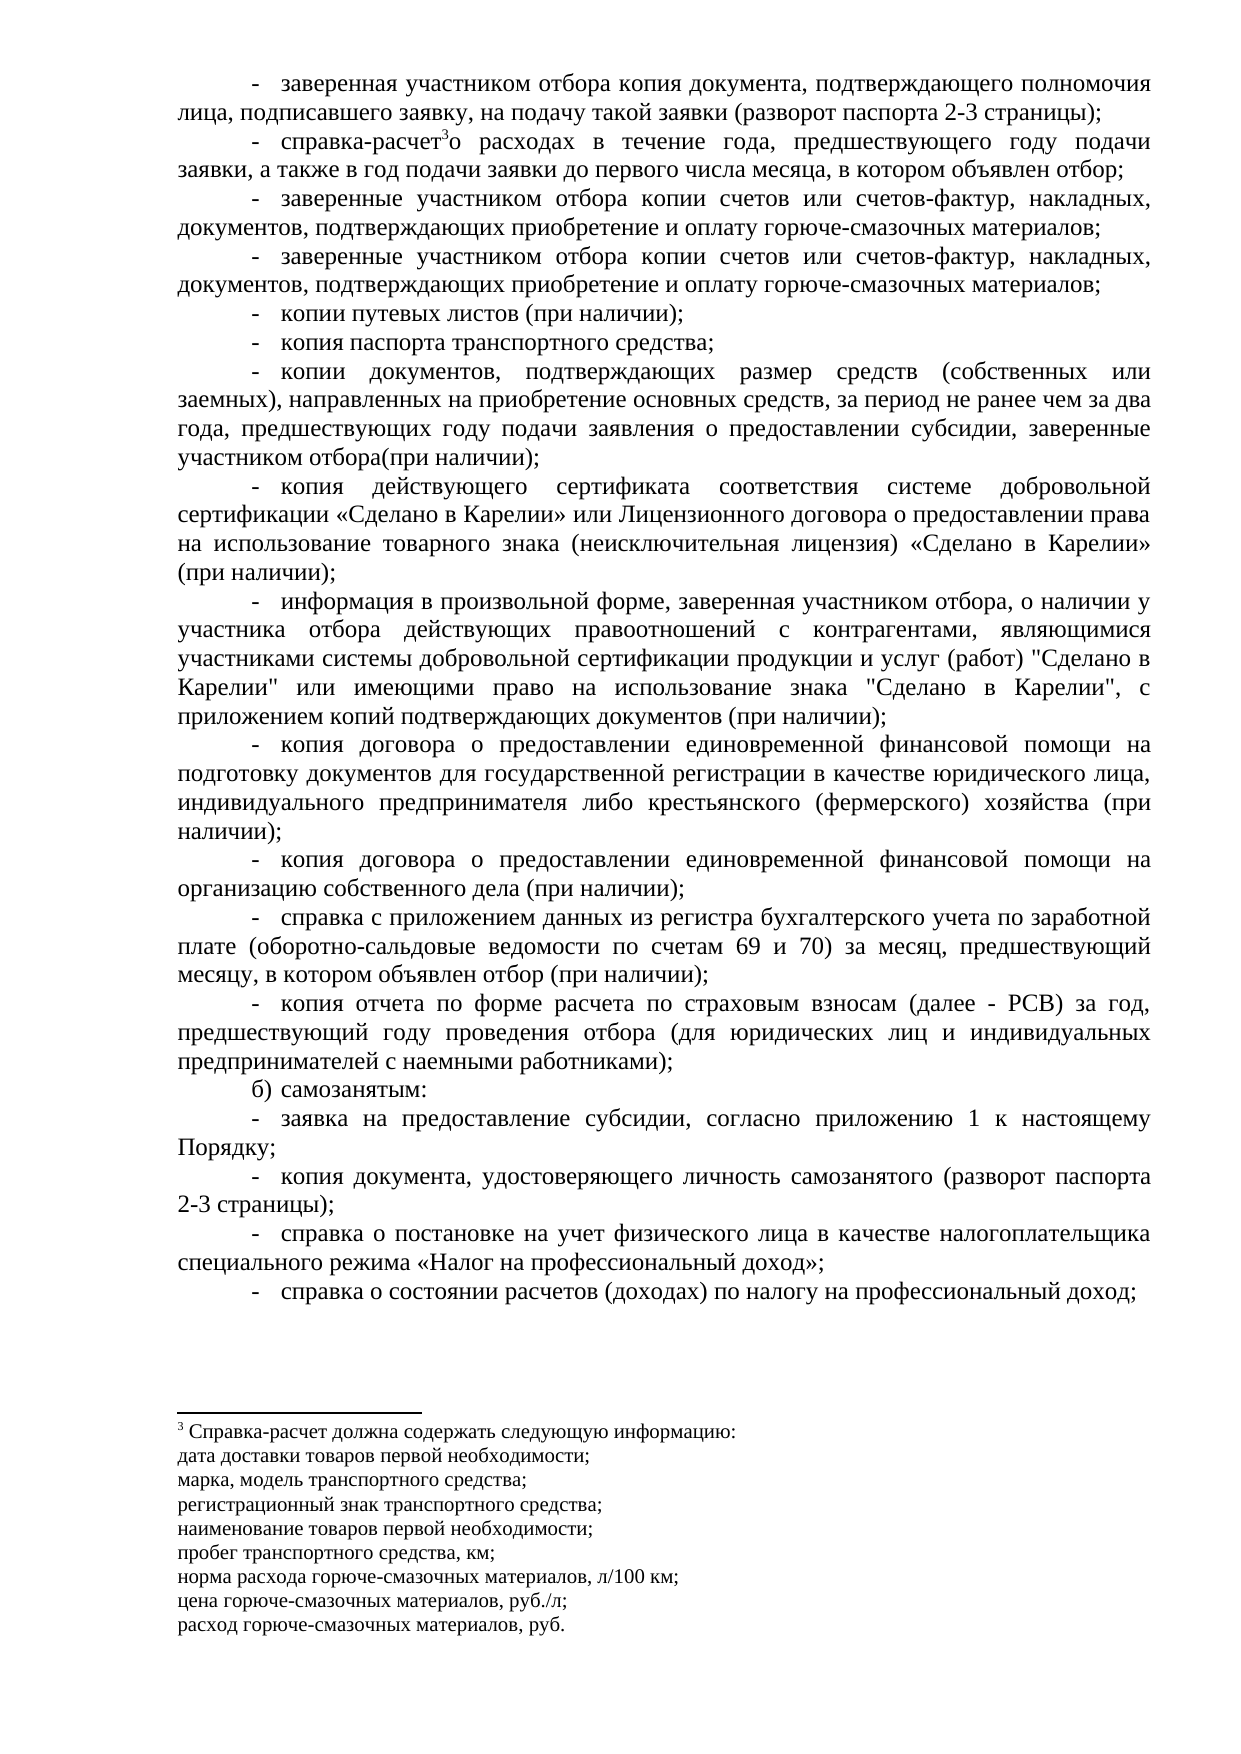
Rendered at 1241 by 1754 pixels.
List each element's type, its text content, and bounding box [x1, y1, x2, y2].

text - копия договора о предоставлении единовременной финансовой помощи на организацию собственного дела (при наличии); [177, 844, 1152, 902]
text - копия действующего сертификата соответствия системе добровольной сертификации «Сделано в Карелии» или Лицензионного договора о предоставлении права на использование товарного знака (неисключительная лицензия) «Сделано в Карелии» (при наличии); [177, 471, 1152, 586]
text - копия документа, удостоверяющего личность самозанятого (разворот паспорта 2-3 страницы); [177, 1161, 1152, 1218]
text - заверенные участником отбора копии счетов или счетов-фактур, накладных, документов, подтверждающих приобретение и оплату горюче-смазочных материалов; [177, 241, 1152, 298]
text - копия паспорта транспортного средства; [177, 327, 1152, 356]
text - справка с приложением данных из регистра бухгалтерского учета по заработной плате (оборотно-сальдовые ведомости по счетам 69 и 70) за месяц, предшествующий месяцу, в котором объявлен отбор (при наличии); [177, 902, 1152, 988]
text - заверенная участником отбора копия документа, подтверждающего полномочия лица, подписавшего заявку, на подачу такой заявки (разворот паспорта 2-3 страницы); [177, 68, 1152, 126]
text б) самозанятым: [177, 1074, 1152, 1103]
text - информация в произвольной форме, заверенная участником отбора, о наличии у участника отбора действующих правоотношений с контрагентами, являющимися участниками системы добровольной сертификации продукции и услуг (работ) "Сделано в Карелии" или имеющими право на использование знака "Сделано в Карелии", с приложением копий подтверждающих документов (при наличии); [177, 586, 1152, 729]
text - справка о состоянии расчетов (доходах) по налогу на профессиональный доход; [177, 1276, 1152, 1304]
text - копии путевых листов (при наличии); [177, 298, 1152, 327]
text - справка о постановке на учет физического лица в качестве налогоплательщика специального режима «Налог на профессиональный доход»; [177, 1218, 1152, 1276]
text - копия договора о предоставлении единовременной финансовой помощи на подготовку документов для государственной регистрации в качестве юридического лица, индивидуального предпринимателя либо крестьянского (фермерского) хозяйства (при наличии); [177, 729, 1152, 844]
text - копия отчета по форме расчета по страховым взносам (далее - РСВ) за год, предшествующий году проведения отбора (для юридических лиц и индивидуальных предпринимателей с наемными работниками); [177, 988, 1152, 1074]
text - заявка на предоставление субсидии, согласно приложению 1 к настоящему Порядку; [177, 1103, 1152, 1161]
text - копии документов, подтверждающих размер средств (собственных или заемных), направленных на приобретение основных средств, за период не ранее чем за два года, предшествующих году подачи заявления о предоставлении субсидии, заверенные участником отбора(при наличии); [177, 356, 1152, 471]
text - справка-расчето расходах в течение года, предшествующего году подачи заявки, а также в год подачи заявки до первого числа месяца, в котором объявлен отбор; [177, 126, 1152, 183]
text - заверенные участником отбора копии счетов или счетов-фактур, накладных, документов, подтверждающих приобретение и оплату горюче-смазочных материалов; [177, 183, 1152, 241]
